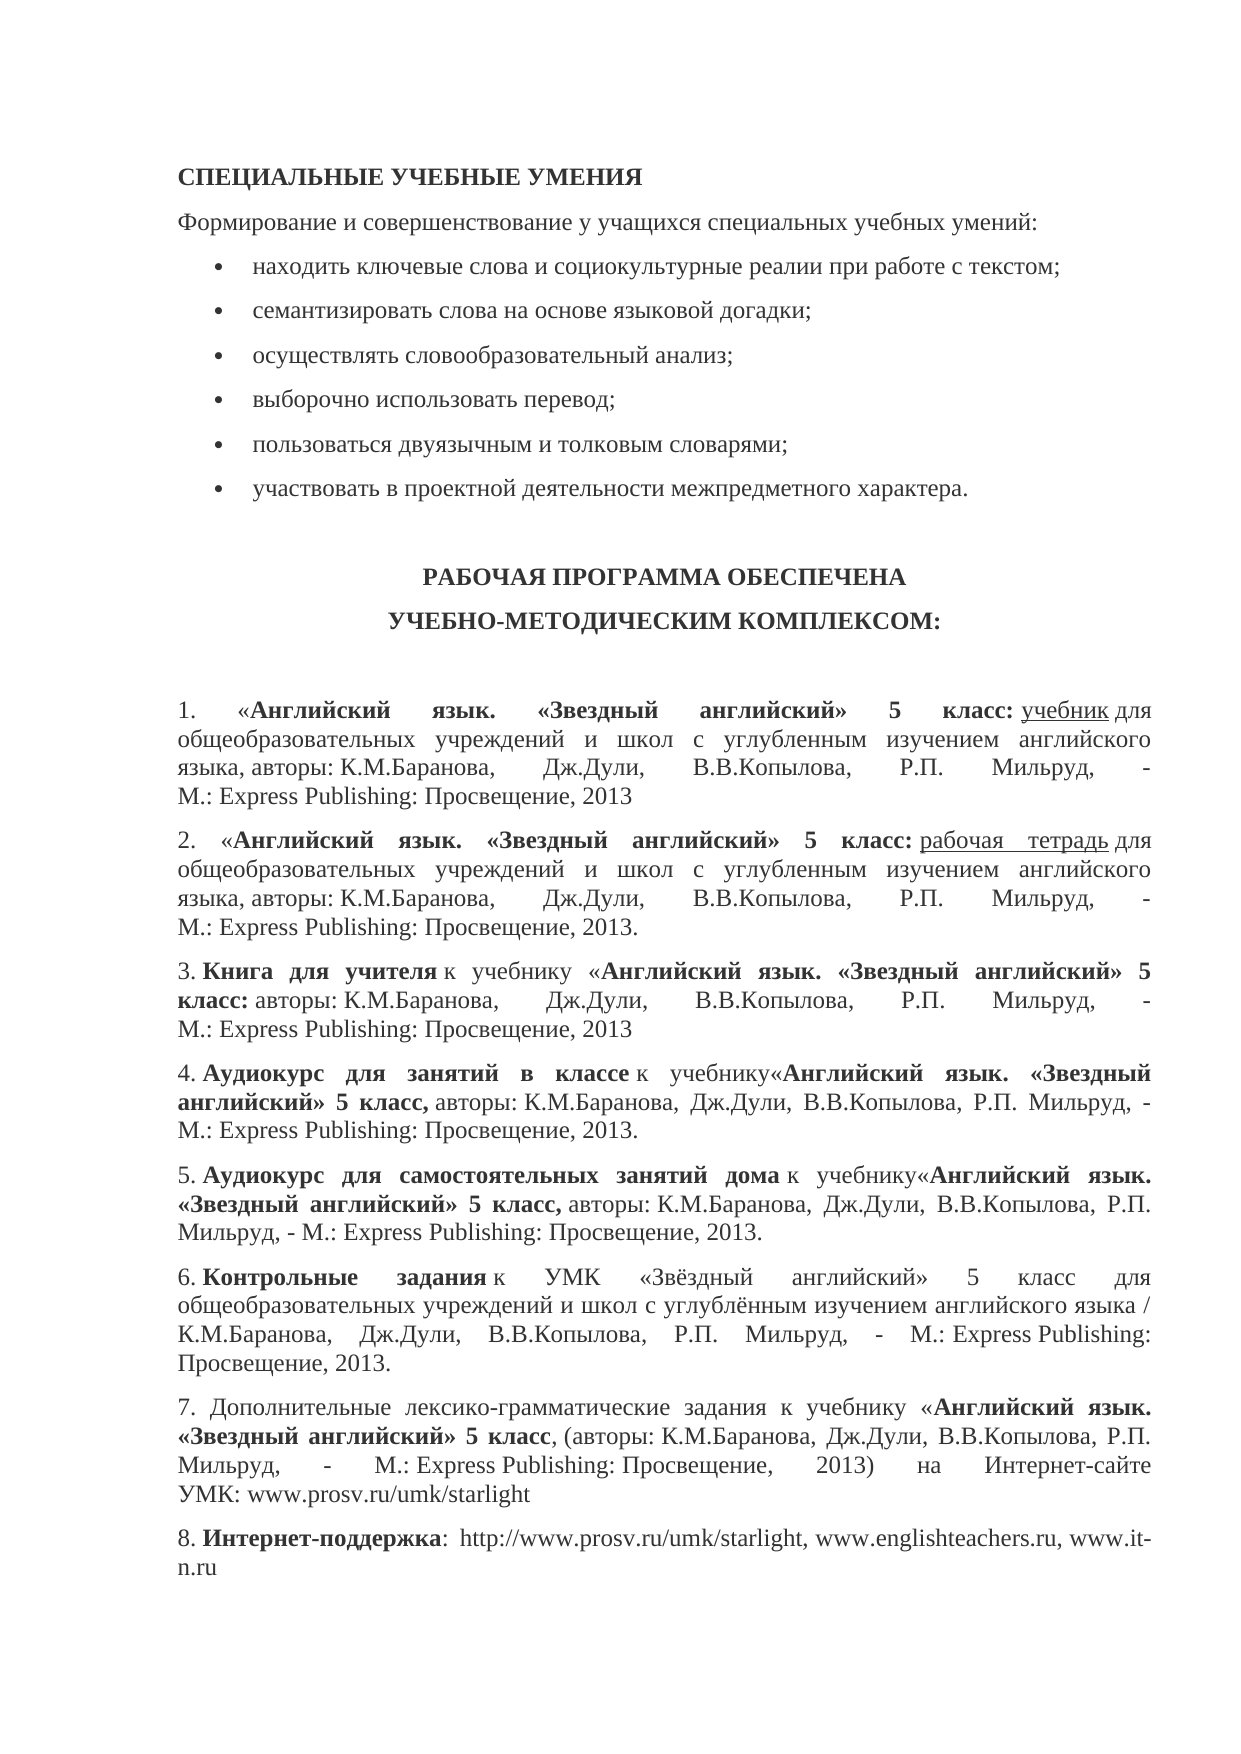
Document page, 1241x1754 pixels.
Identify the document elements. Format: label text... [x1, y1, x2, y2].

text 2. «Английский язык. «Звездный английский» 5 класс: рабочая тетрадь для общеобразовательных учреждений и школ с углубленным изучением английского языка, авторы: К.М.Баранова, Дж.Дули, В.В.Копылова, Р.П. Мильруд, - М.: Express Publishing: Просвещение, 2013. [177, 826, 1152, 941]
text 3. Книга для учителя к учебнику «Английский язык. «Звездный английский» 5 класс: авторы: К.М.Баранова, Дж.Дули, В.В.Копылова, Р.П. Мильруд, - М.: Express Publishing: Просвещение, 2013 [177, 956, 1152, 1042]
text 6. Контрольные задания к УМК «Звёздный английский» 5 класс для общеобразовательных учреждений и школ с углублённым изучением английского языка / К.М.Баранова, Дж.Дули, В.В.Копылова, Р.П. Мильруд, - М.: Express Publishing: Просвещение, 2013. [177, 1262, 1152, 1377]
text 1. «Английский язык. «Звездный английский» 5 класс: учебник для общеобразовательных учреждений и школ с углубленным изучением английского языка, авторы: К.М.Баранова, Дж.Дули, В.В.Копылова, Р.П. Мильруд, - М.: Express Publishing: Просвещение, 2013 [177, 695, 1152, 810]
list семантизировать слова на основе языковой догадки; [215, 296, 1152, 324]
list участвовать в проектной деятельности межпредметного характера. [215, 473, 1152, 502]
text 5. Аудиокурс для самостоятельных занятий дома к учебнику«Английский язык. «Звездный английский» 5 класс, авторы: К.М.Баранова, Дж.Дули, В.В.Копылова, Р.П. Мильруд, - М.: Express Publishing: Просвещение, 2013. [177, 1160, 1152, 1246]
text 4. Аудиокурс для занятий в классе к учебнику«Английский язык. «Звездный английский» 5 класс, авторы: К.М.Баранова, Дж.Дули, В.В.Копылова, Р.П. Мильруд, - М.: Express Publishing: Просвещение, 2013. [177, 1058, 1152, 1144]
list осуществлять словообразовательный анализ; [215, 340, 1152, 369]
text Формирование и совершенствование у учащихся специальных учебных умений: [177, 207, 1152, 236]
text УЧЕБНО-МЕТОДИЧЕСКИМ КОМПЛЕКСОМ: [177, 606, 1152, 635]
list находить ключевые слова и социокультурные реалии при работе с текстом; [215, 251, 1152, 280]
list пользоваться двуязычным и толковым словарями; [215, 429, 1152, 457]
text СПЕЦИАЛЬНЫЕ УЧЕБНЫЕ УМЕНИЯ [177, 162, 1152, 191]
text 8. Интернет-поддержка: http://www.prosv.ru/umk/starlight, www.englishteachers.ru, www.it-n.ru [177, 1523, 1152, 1581]
text РАБОЧАЯ ПРОГРАММА ОБЕСПЕЧЕНА [177, 562, 1152, 591]
list выборочно использовать перевод; [215, 384, 1152, 413]
text 7. Дополнительные лексико-грамматические задания к учебнику «Английский язык. «Звездный английский» 5 класс, (авторы: К.М.Баранова, Дж.Дули, В.В.Копылова, Р.П. Мильруд, - М.: Express Publishing: Просвещение, 2013) на Интернет-сайте УМК: www.prosv.ru/umk/starlight [177, 1392, 1152, 1507]
